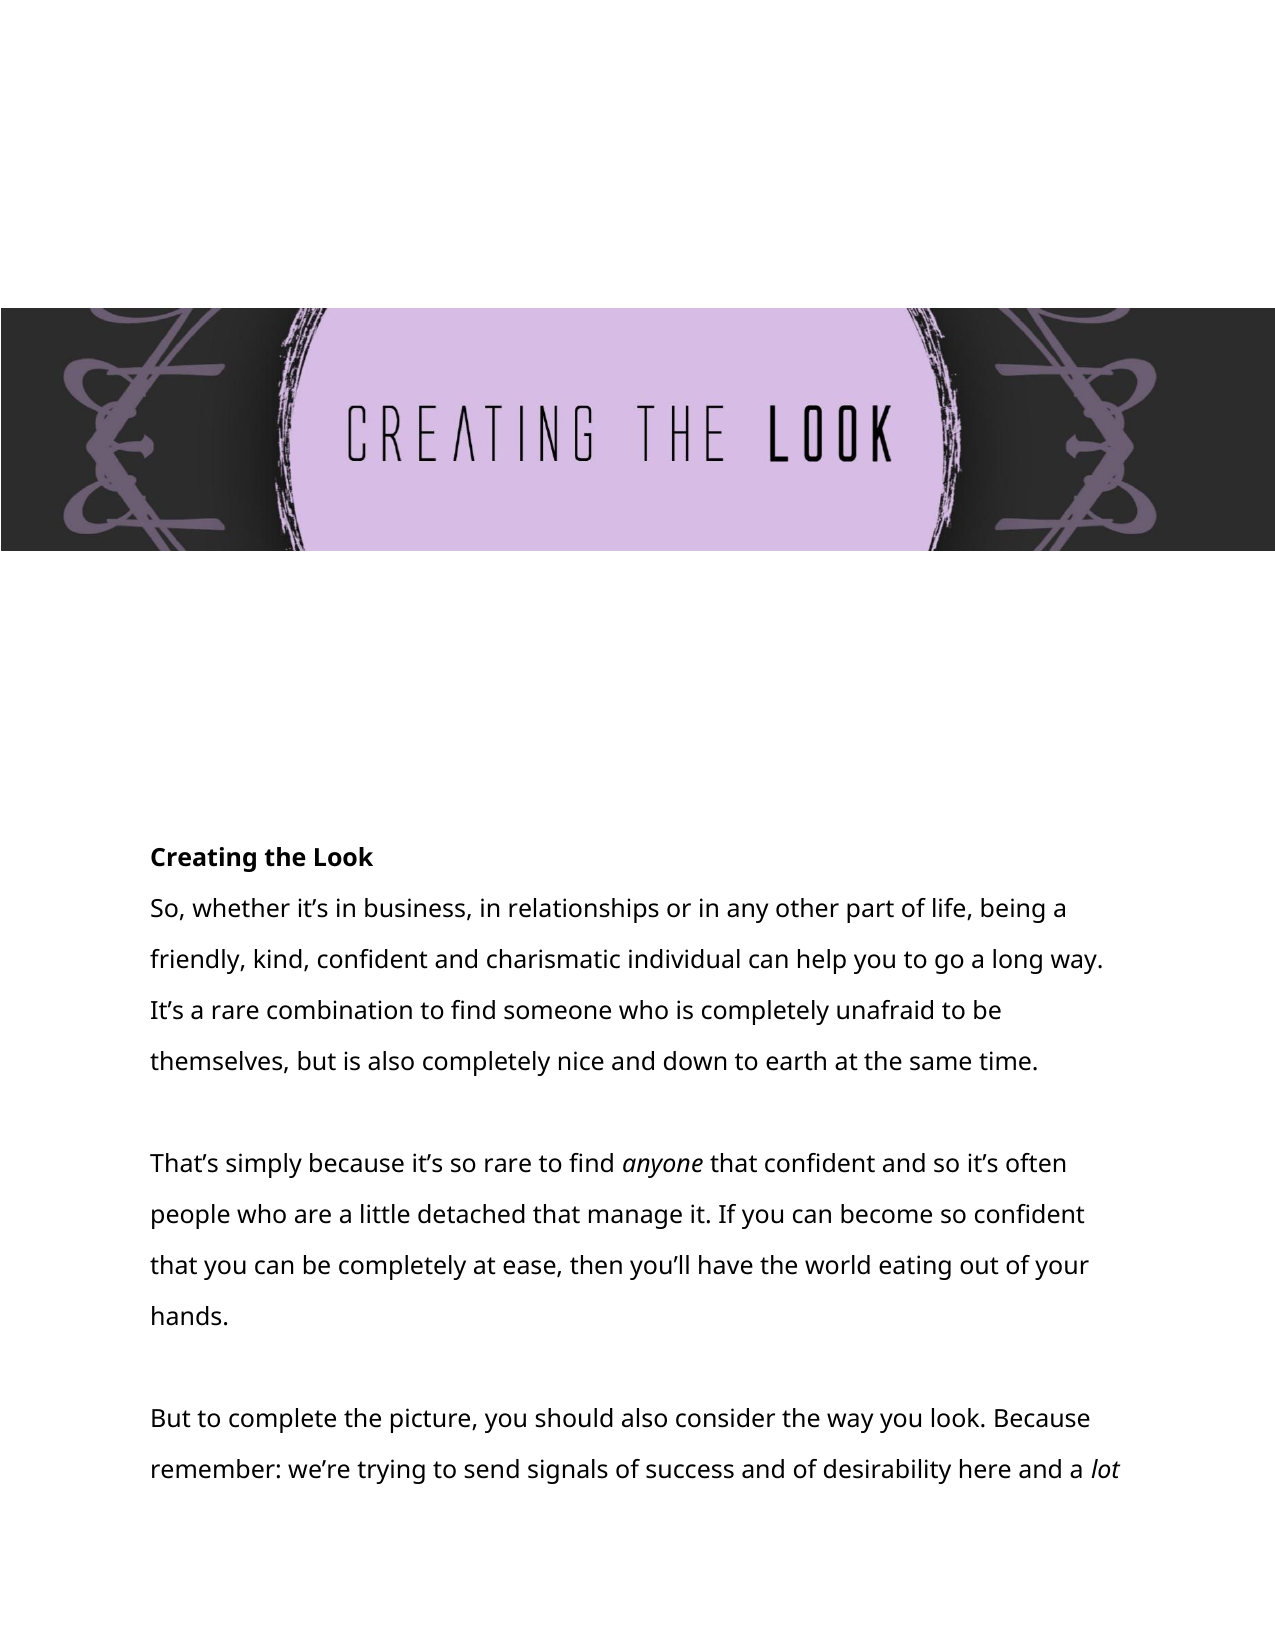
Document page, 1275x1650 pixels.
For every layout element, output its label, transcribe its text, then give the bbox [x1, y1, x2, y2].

text That’s simply because it’s so rare to find anyone that confident and so it’s often people who are a little detached that manage it. If you can become so confident that you can be completely at ease, then you’ll have the world eating out of your hands. [150, 1146, 1125, 1333]
text So, whether it’s in business, in relationships or in any other part of life, being a friendly, kind, confident and charismatic individual can help you to go a long way. It’s a rare combination to find someone who is completely unafraid to be themselves, but is also completely nice and down to earth at the same time. [150, 891, 1125, 1078]
picture [1, 308, 1275, 551]
text Creating the Look [150, 839, 1125, 873]
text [150, 1401, 1125, 1486]
